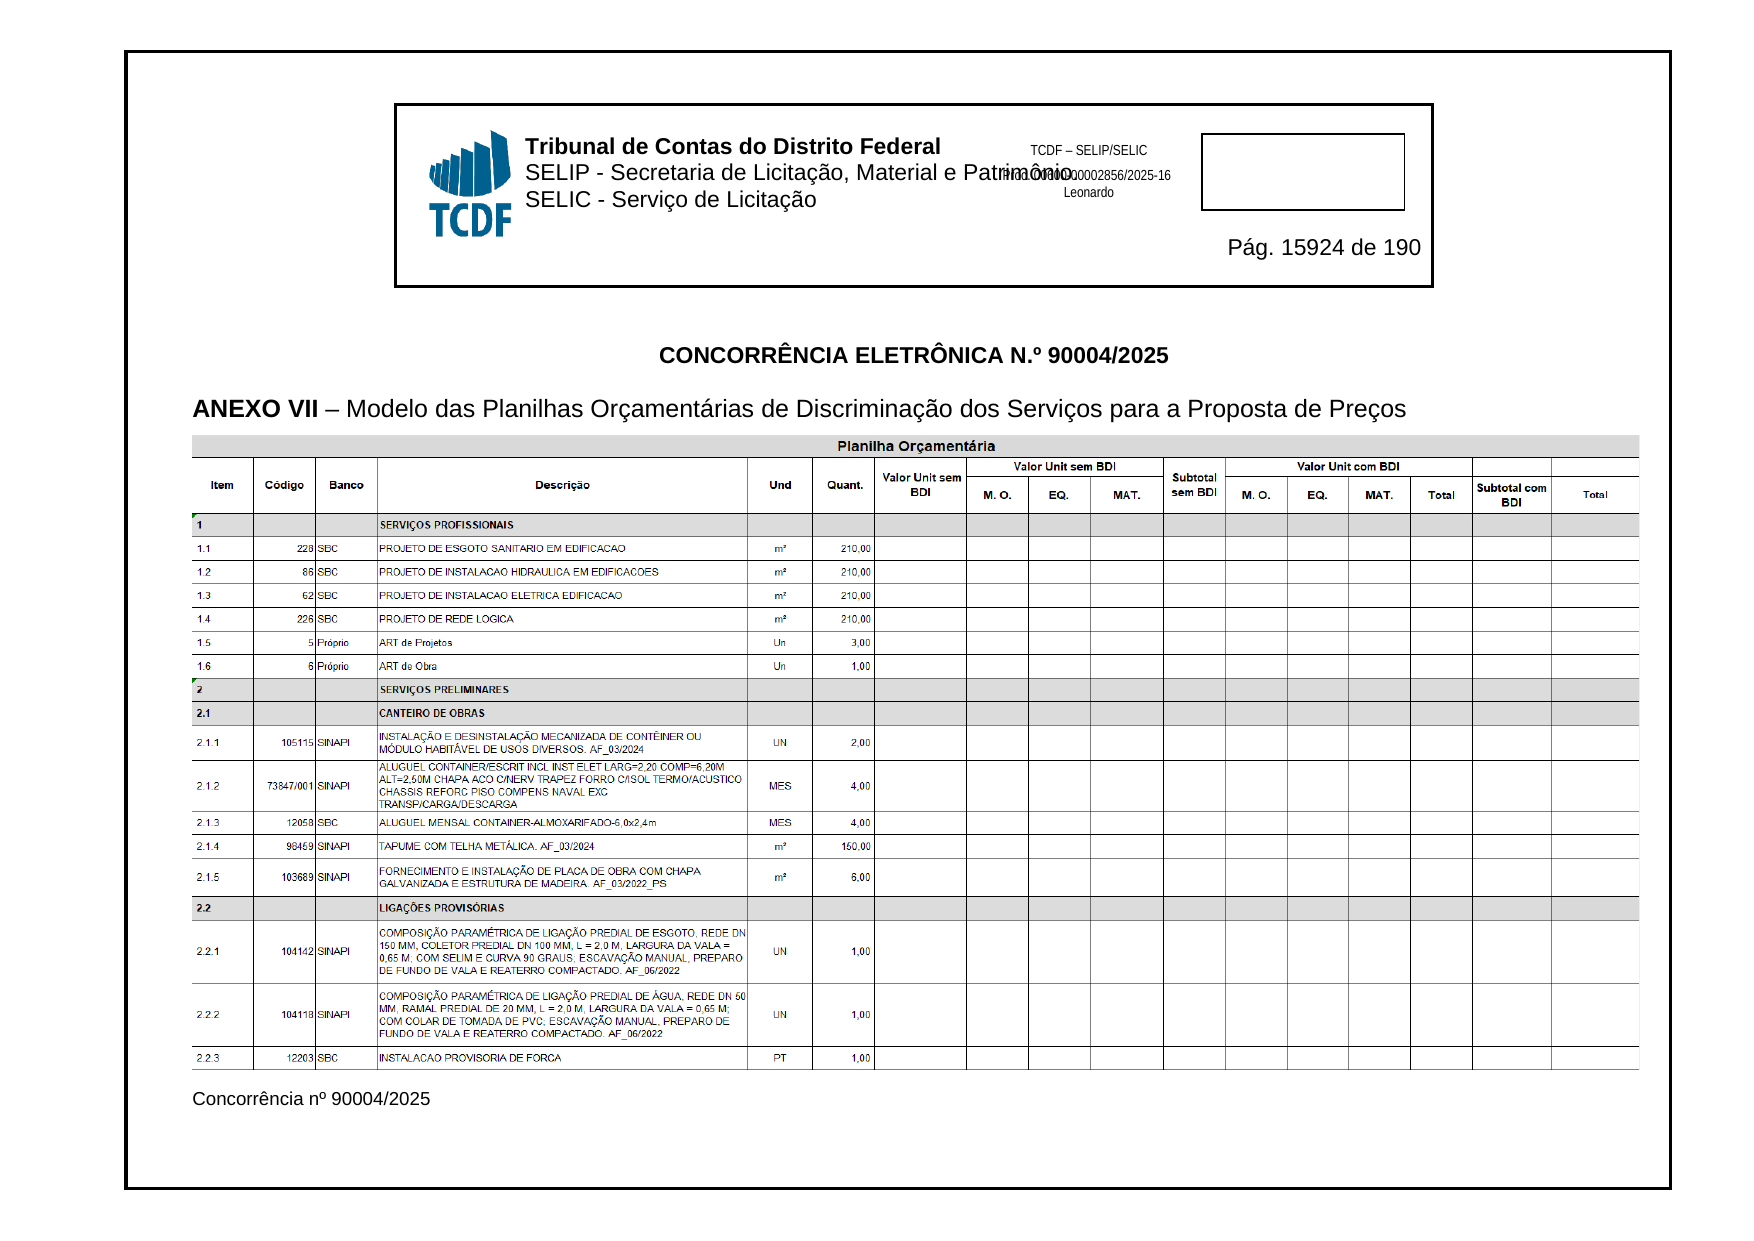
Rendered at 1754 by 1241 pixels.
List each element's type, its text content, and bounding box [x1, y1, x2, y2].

picture [414, 128, 526, 239]
text ANEXO VII – Modelo das Planilhas Orçamentárias de Discriminação dos Serviços para a Proposta de Preços [192, 394, 1636, 422]
text CONCORRÊNCIA ELETRÔNICA N.º 90004/2025 [192, 342, 1636, 368]
picture [192, 435, 1640, 1070]
